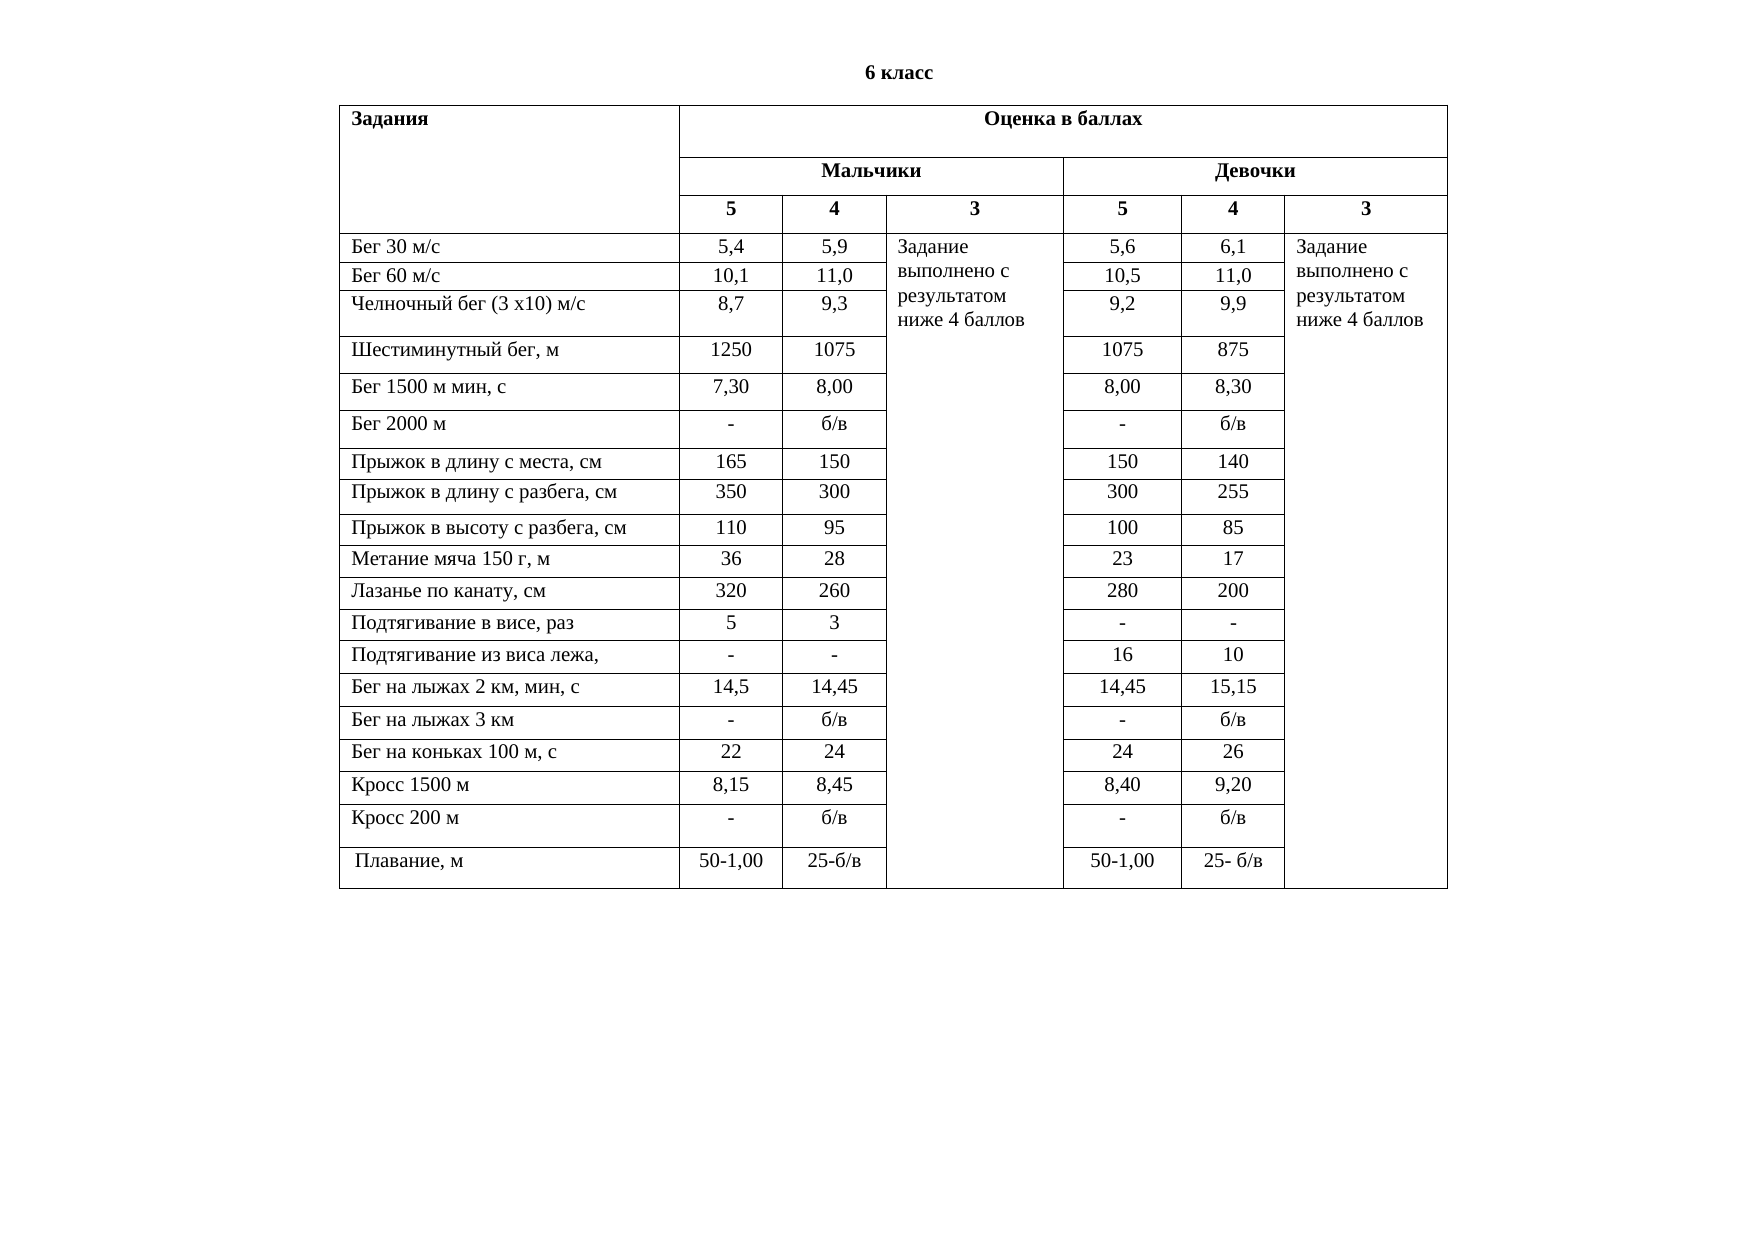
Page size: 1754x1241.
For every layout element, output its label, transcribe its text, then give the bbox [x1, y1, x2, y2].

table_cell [887, 234, 1063, 887]
table_cell 14,45 [783, 674, 886, 706]
table_cell 875 [1182, 337, 1284, 373]
table_cell 9,20 [1182, 772, 1284, 804]
table_cell 110 [680, 515, 782, 545]
table_cell 25-б/в [783, 848, 886, 887]
table_cell 5,6 [1064, 234, 1181, 262]
table_cell 11,0 [1182, 263, 1284, 290]
table_cell Подтягивание из виса лежа, [340, 641, 679, 673]
table_cell 8,15 [680, 772, 782, 804]
table_cell - [1064, 707, 1181, 738]
table_cell - [680, 805, 782, 847]
table_cell Плавание, м [340, 848, 679, 887]
table_cell Бег на лыжах 3 км [340, 707, 679, 738]
table_cell 24 [1064, 740, 1181, 771]
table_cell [1285, 234, 1447, 887]
table_cell 22 [680, 740, 782, 771]
table_cell - [783, 641, 886, 673]
table_cell 14,5 [680, 674, 782, 706]
table_cell 5,9 [783, 234, 886, 262]
table_cell б/в [1182, 707, 1284, 738]
table_cell 1250 [680, 337, 782, 373]
table_cell Шестиминутный бег, м [340, 337, 679, 373]
table_cell 16 [1064, 641, 1181, 673]
table_cell 10 [1182, 641, 1284, 673]
table_cell - [680, 707, 782, 738]
table_cell - [1064, 411, 1181, 448]
table_cell 95 [783, 515, 886, 545]
table_cell 300 [783, 480, 886, 514]
table_cell 200 [1182, 578, 1284, 609]
table_cell Кросс 1500 м [340, 772, 679, 804]
table_cell Мальчики [680, 158, 1063, 194]
table_cell 260 [783, 578, 886, 609]
table_cell 320 [680, 578, 782, 609]
table_cell 7,30 [680, 374, 782, 410]
table_cell 6,1 [1182, 234, 1284, 262]
table_cell 255 [1182, 480, 1284, 514]
table_cell 28 [783, 546, 886, 577]
table_cell 8,30 [1182, 374, 1284, 410]
table_cell 9,2 [1064, 291, 1181, 336]
table_cell б/в [1182, 805, 1284, 847]
table_cell Бег на лыжах 2 км, мин, с [340, 674, 679, 706]
table_cell 15,15 [1182, 674, 1284, 706]
table_cell Лазанье по канату, см [340, 578, 679, 609]
table_cell 26 [1182, 740, 1284, 771]
table_cell б/в [783, 805, 886, 847]
table_cell 1075 [1064, 337, 1181, 373]
table_cell 8,40 [1064, 772, 1181, 804]
table_cell Прыжок в высоту с разбега, см [340, 515, 679, 545]
table_cell Подтягивание в висе, раз [340, 610, 679, 640]
table_cell 100 [1064, 515, 1181, 545]
table_cell - [1182, 610, 1284, 640]
table_cell 8,00 [783, 374, 886, 410]
table_cell Бег 1500 м мин, с [340, 374, 679, 410]
table_cell б/в [1182, 411, 1284, 448]
table_header Оценка в баллах [680, 106, 1447, 157]
table_cell Прыжок в длину с места, см [340, 449, 679, 478]
table_cell б/в [783, 707, 886, 738]
text 6 класс [118, 60, 1680, 84]
table_cell Бег 2000 м [340, 411, 679, 448]
table_cell 25- б/в [1182, 848, 1284, 887]
table_cell 3 [887, 196, 1063, 233]
table_cell 11,0 [783, 263, 886, 290]
table_cell Прыжок в длину с разбега, см [340, 480, 679, 514]
table_cell Челночный бег (3 х10) м/с [340, 291, 679, 336]
table_cell 10,1 [680, 263, 782, 290]
table_cell 3 [783, 610, 886, 640]
table_cell 4 [1182, 196, 1284, 233]
table_cell 85 [1182, 515, 1284, 545]
table_cell 150 [783, 449, 886, 478]
table_cell 3 [1285, 196, 1447, 233]
table_cell 23 [1064, 546, 1181, 577]
table_cell 14,45 [1064, 674, 1181, 706]
table_cell 5 [680, 196, 782, 233]
table_cell 8,45 [783, 772, 886, 804]
table_cell - [1064, 610, 1181, 640]
table_cell 8,7 [680, 291, 782, 336]
table_cell 50-1,00 [680, 848, 782, 887]
table_cell б/в [783, 411, 886, 448]
table_cell Бег 60 м/с [340, 263, 679, 290]
table_cell 36 [680, 546, 782, 577]
table_cell Бег на коньках 100 м, с [340, 740, 679, 771]
table_cell 10,5 [1064, 263, 1181, 290]
table_cell 9,3 [783, 291, 886, 336]
table_cell Девочки [1064, 158, 1447, 194]
table_cell 50-1,00 [1064, 848, 1181, 887]
table_cell 9,9 [1182, 291, 1284, 336]
table_cell 350 [680, 480, 782, 514]
table_cell 280 [1064, 578, 1181, 609]
table_cell - [680, 411, 782, 448]
table_cell 300 [1064, 480, 1181, 514]
table_cell Метание мяча 150 г, м [340, 546, 679, 577]
table_cell 5,4 [680, 234, 782, 262]
table_cell 4 [783, 196, 886, 233]
table_cell 140 [1182, 449, 1284, 478]
table_cell 150 [1064, 449, 1181, 478]
table_cell 165 [680, 449, 782, 478]
table_cell Кросс 200 м [340, 805, 679, 847]
table_header Задания [340, 106, 679, 233]
table_cell 5 [680, 610, 782, 640]
table_cell - [1064, 805, 1181, 847]
table_cell 17 [1182, 546, 1284, 577]
table_cell 8,00 [1064, 374, 1181, 410]
table_cell 5 [1064, 196, 1181, 233]
table_cell Бег 30 м/с [340, 234, 679, 262]
table_cell 1075 [783, 337, 886, 373]
table_cell - [680, 641, 782, 673]
table_cell 24 [783, 740, 886, 771]
